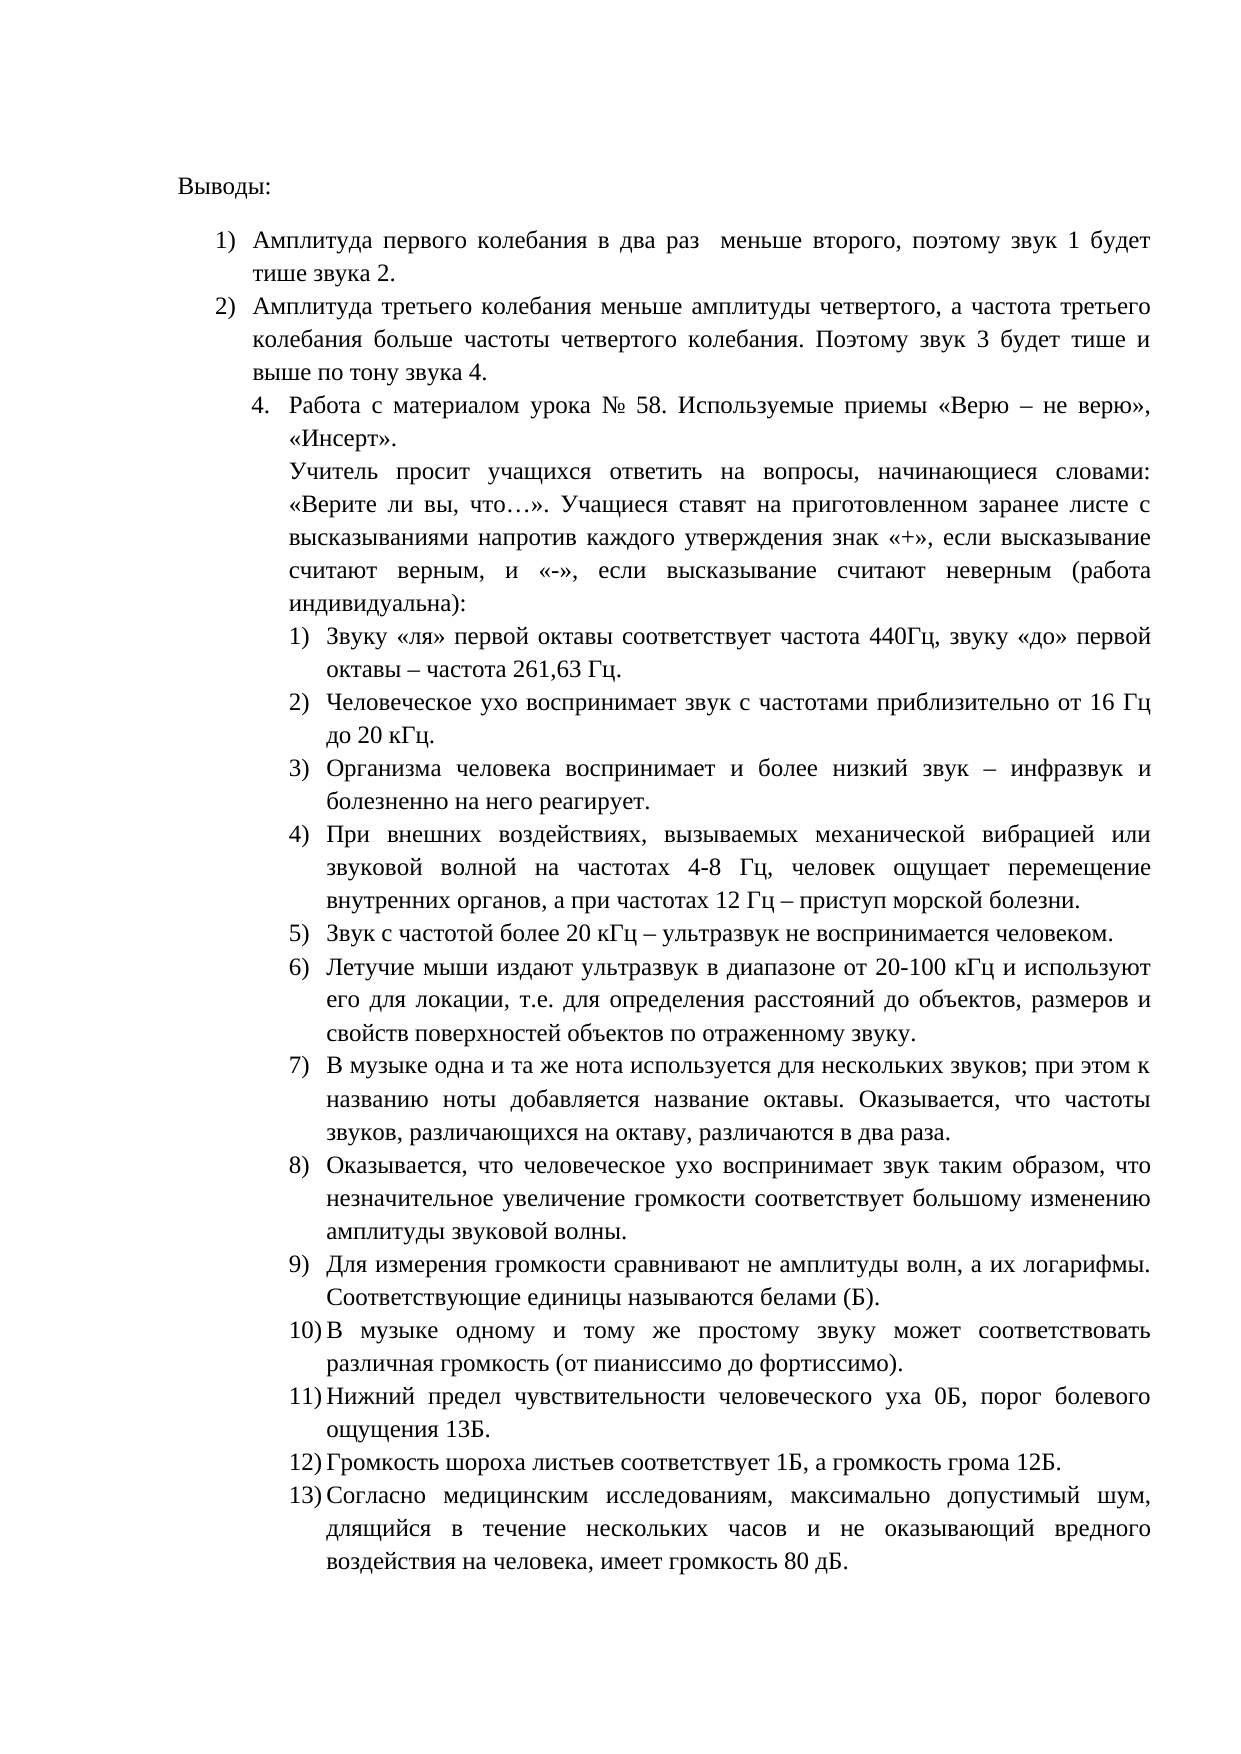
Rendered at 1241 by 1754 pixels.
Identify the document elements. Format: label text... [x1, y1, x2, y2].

list В музыке одному и тому же простому звуку может соответствовать различная громкость (от пианиссимо до фортиссимо). [288, 1315, 1152, 1377]
list Учитель просит учащихся ответить на вопросы, начинающиеся словами: «Верите ли вы, что…». Учащиеся ставят на приготовленном заранее листе с высказываниями напротив каждого утверждения знак «+», если высказывание считают верным, и «-», если высказывание считают неверным (работа индивидуальна): [288, 456, 1152, 617]
list Звуку «ля» первой октавы соответствует частота 440Гц, звуку «до» первой октавы – частота 261,63 Гц. [288, 621, 1152, 683]
list При внешних воздействиях, вызываемых механической вибрацией или звуковой волной на частотах 4-8 Гц, человек ощущает перемещение внутренних органов, а при частотах 12 Гц – приступ морской болезни. [288, 819, 1152, 914]
list Организма человека воспринимает и более низкий звук – инфразвук и болезненно на него реагирует. [288, 753, 1152, 815]
list Амплитуда третьего колебания меньше амплитуды четвертого, а частота третьего колебания больше частоты четвертого колебания. Поэтому звук 3 будет тише и выше по тону звука 4. [215, 291, 1152, 386]
list Работа с материалом урока № 58. Используемые приемы «Верю – не верю», «Инсерт». [251, 390, 1152, 452]
text Выводы: [177, 171, 1152, 200]
list Громкость шороха листьев соответствует 1Б, а громкость грома 12Б. [288, 1447, 1152, 1476]
list Для измерения громкости сравнивают не амплитуды волн, а их логарифмы. Соответствующие единицы называются белами (Б). [288, 1249, 1152, 1311]
list В музыке одна и та же нота используется для нескольких звуков; при этом к названию ноты добавляется название октавы. Оказывается, что частоты звуков, различающихся на октаву, различаются в два раза. [288, 1051, 1152, 1145]
list Звук с частотой более 20 кГц – ультразвук не воспринимается человеком. [288, 918, 1152, 947]
list Амплитуда первого колебания в два раз меньше второго, поэтому звук 1 будет тише звука 2. [215, 225, 1152, 287]
list Оказывается, что человеческое ухо воспринимает звук таким образом, что незначительное увеличение громкости соответствует большому изменению амплитуды звуковой волны. [288, 1150, 1152, 1244]
list Летучие мыши издают ультразвук в диапазоне от 20-100 кГц и используют его для локации, т.е. для определения расстояний до объектов, размеров и свойств поверхностей объектов по отраженному звуку. [288, 952, 1152, 1046]
list Согласно медицинским исследованиям, максимально допустимый шум, длящийся в течение нескольких часов и не оказывающий вредного воздействия на человека, имеет громкость 80 дБ. [288, 1480, 1152, 1575]
list Нижний предел чувствительности человеческого уха 0Б, порог болевого ощущения 13Б. [288, 1381, 1152, 1443]
list Человеческое ухо воспринимает звук с частотами приблизительно от 16 Гц до 20 кГц. [288, 687, 1152, 749]
